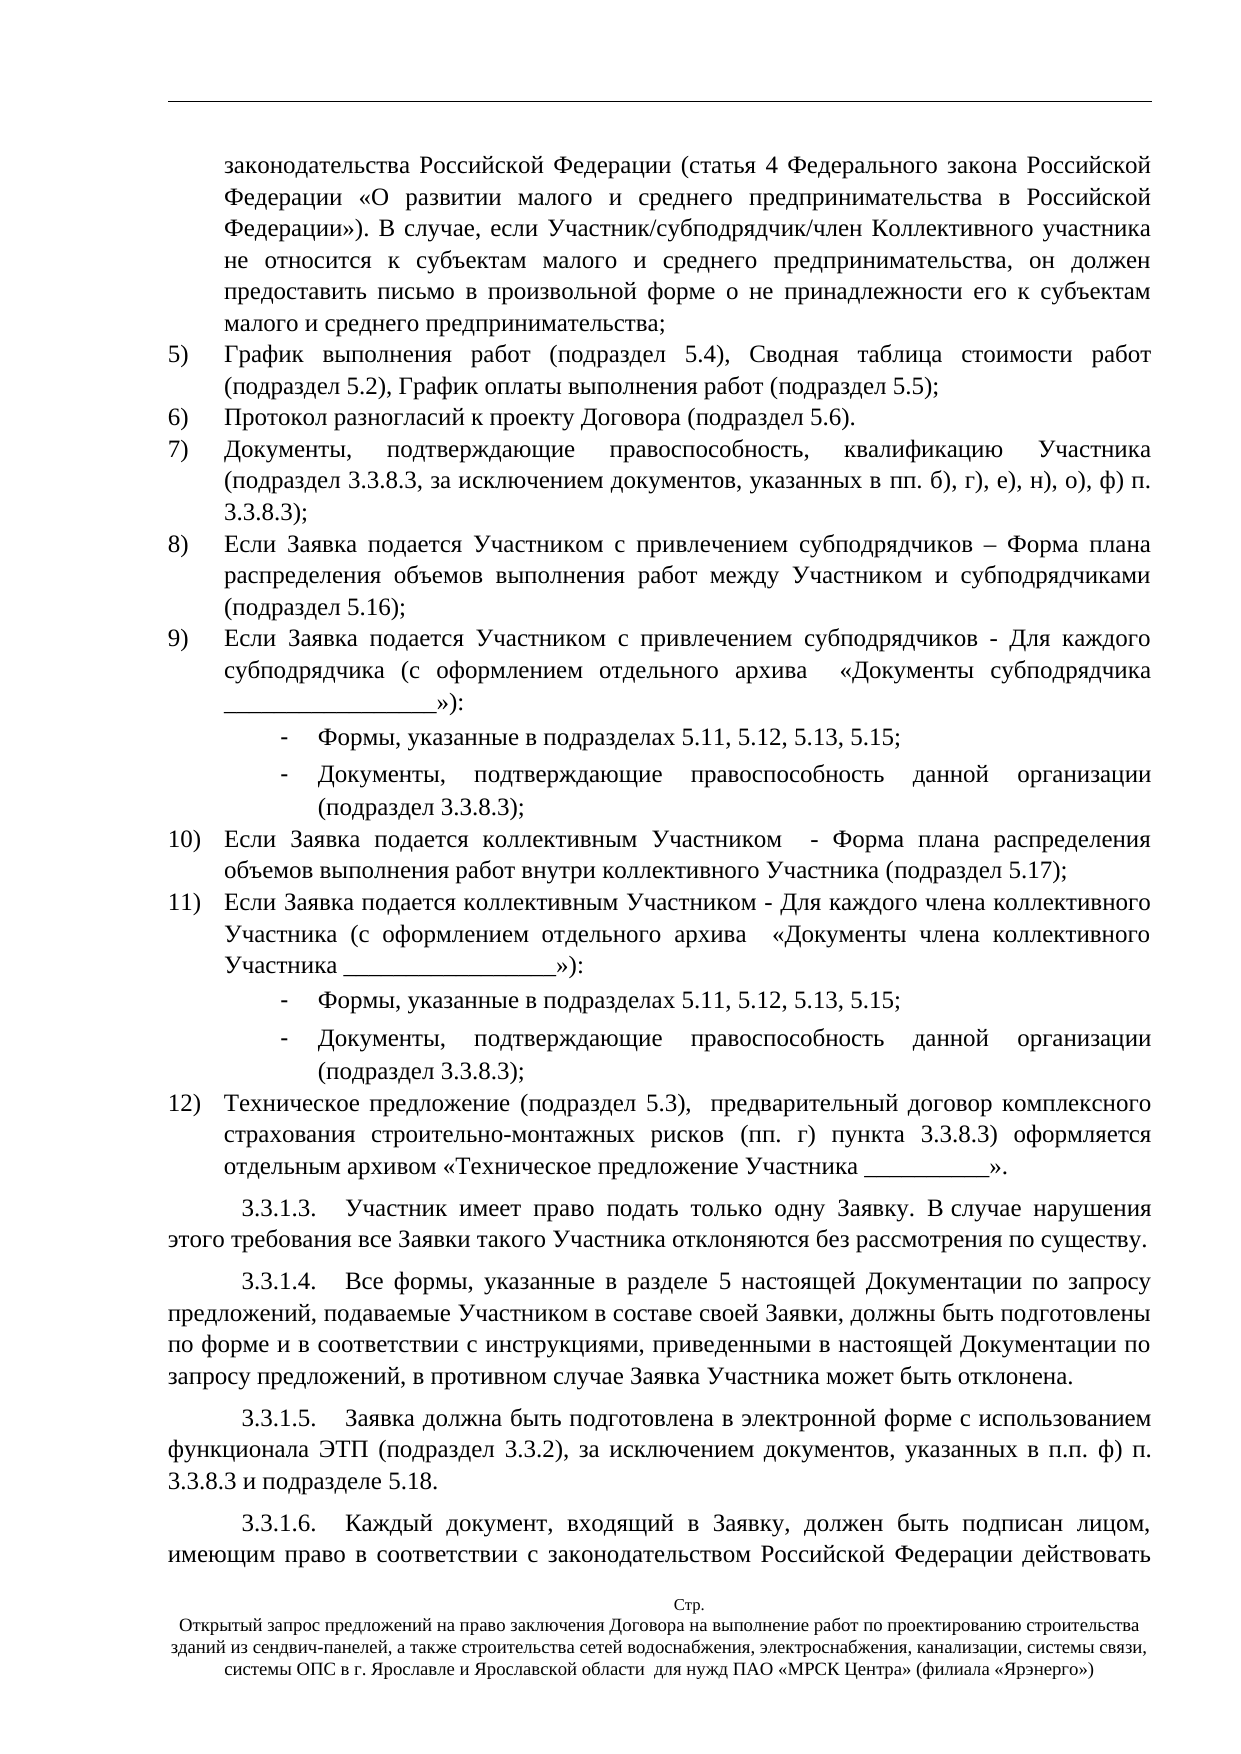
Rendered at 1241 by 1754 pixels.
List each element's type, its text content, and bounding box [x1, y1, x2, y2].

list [168, 150, 1152, 337]
list График выполнения работ (подраздел 5.4), Сводная таблица стоимости работ (подраздел 5.2), График оплаты выполнения работ (подраздел 5.5); [168, 339, 1152, 400]
list Все формы, указанные в разделе 5 настоящей Документации по запросу предложений, подаваемые Участником в составе своей Заявки, должны быть подготовлены по форме и в соответствии с инструкциями, приведенными в настоящей Документации по запросу предложений, в противном случае Заявка Участника может быть отклонена. [168, 1266, 1152, 1390]
list Документы, подтверждающие правоспособность данной организации (подраздел 3.3.8.3); [280, 1019, 1152, 1085]
list Если Заявка подается Участником с привлечением субподрядчиков – Форма плана распределения объемов выполнения работ между Участником и субподрядчиками (подраздел 5.16); [168, 529, 1152, 621]
list Документы, подтверждающие правоспособность данной организации (подраздел 3.3.8.3); [280, 756, 1152, 821]
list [168, 1508, 1152, 1568]
list Если Заявка подается коллективным Участником - Для каждого члена коллективного Участника (с оформлением отдельного архива «Документы члена коллективного Участника _________________»): [168, 887, 1152, 979]
list Заявка должна быть подготовлена в электронной форме с использованием функционала ЭТП (подраздел 3.3.2), за исключением документов, указанных в п.п. ф) п. 3.3.8.3 и подразделе 5.18. [168, 1403, 1152, 1495]
list Документы, подтверждающие правоспособность, квалификацию Участника (подраздел 3.3.8.3, за исключением документов, указанных в пп. б), г), е), н), о), ф) п. 3.3.8.3); [168, 434, 1152, 526]
list Если Заявка подается коллективным Участником - Форма плана распределения объемов выполнения работ внутри коллективного Участника (подраздел 5.17); [168, 824, 1152, 884]
list Протокол разногласий к проекту Договора (подраздел 5.6). [168, 402, 1152, 431]
list Если Заявка подается Участником с привлечением субподрядчиков - Для каждого субподрядчика (с оформлением отдельного архива «Документы субподрядчика _________________»): [168, 623, 1152, 715]
list Формы, указанные в подразделах 5.11, 5.12, 5.13, 5.15; [280, 718, 1152, 752]
list Формы, указанные в подразделах 5.11, 5.12, 5.13, 5.15; [280, 982, 1152, 1016]
list Участник имеет право подать только одну Заявку. В случае нарушения этого требования все Заявки такого Участника отклоняются без рассмотрения по существу. [168, 1193, 1152, 1253]
list Техническое предложение (подраздел 5.3), предварительный договор комплексного страхования строительно-монтажных рисков (пп. г) пункта 3.3.8.3) оформляется отдельным архивом «Техническое предложение Участника __________». [168, 1088, 1152, 1179]
